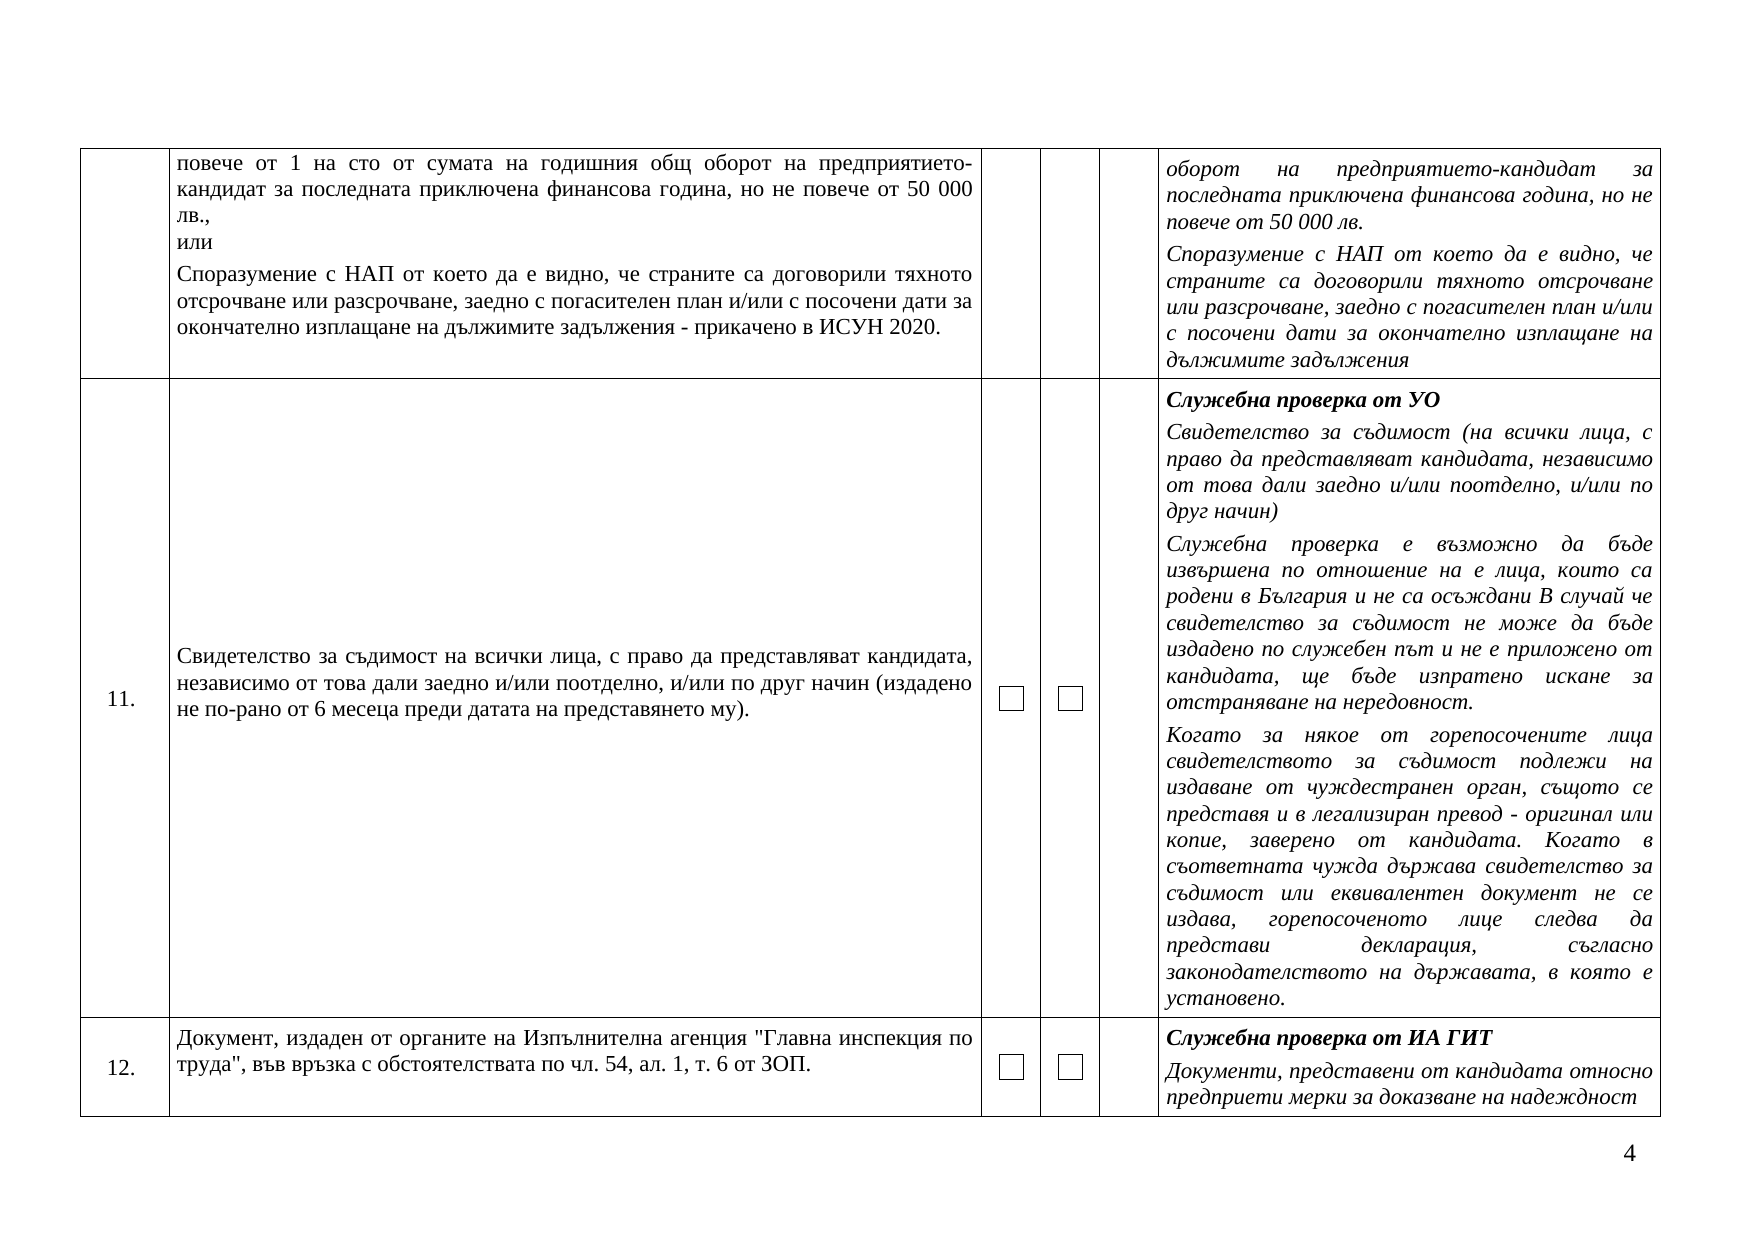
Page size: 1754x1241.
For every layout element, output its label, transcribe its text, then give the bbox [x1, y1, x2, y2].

table_cell [1041, 379, 1099, 1017]
table_cell Служебна проверка от УО Свидетелство за съдимост (на всички лица, с право да представляват кандидата, независимо от това дали заедно и/или поотделно, и/или по друг начин) Служебна проверка е възможно да бъде извършена по отношение на е лица, които са родени в България и не са осъждани В случай че свидетелство за съдимост не може да бъде издадено по служебен път и не е приложено от кандидата, ще бъде изпратено искане за отстраняване на нередовност. Когато за някое от горепосочените лица свидетелството за съдимост подлежи на издаване от чуждестранен орган, същото се представя и в легализиран превод - оригинал или копие, заверено от кандидата. Когато в съответната чужда държава свидетелство за съдимост или еквивалентен документ не се издава, горепосоченото лице следва да представи декларация, съгласно законодателството на държавата, в която е установено. [1159, 379, 1660, 1017]
table_cell [1100, 149, 1158, 378]
table_cell [1041, 149, 1099, 378]
table_cell [81, 1018, 169, 1116]
table_cell [81, 379, 169, 1017]
table_cell [81, 149, 169, 378]
table_cell Служебна проверка от ИА ГИТ Документи, представени от кандидата относно предприети мерки за доказване на надеждност [1159, 1018, 1660, 1116]
table_cell Свидетелство за съдимост на всички лица, с право да представляват кандидата, независимо от това дали заедно и/или поотделно, и/или по друг начин (издадено не по-рано от 6 месеца преди датата на представянето му). [170, 379, 981, 1017]
table_cell [1100, 1018, 1158, 1116]
table_cell Документ, издаден от органите на Изпълнителна агенция "Главна инспекция по труда", във връзка с обстоятелствата по чл. 54, ал. 1, т. 6 от ЗОП. [170, 1018, 981, 1116]
table_cell [982, 149, 1040, 378]
table_cell [982, 379, 1040, 1017]
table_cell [170, 149, 981, 378]
table_cell [1041, 1018, 1099, 1116]
table_cell [1100, 379, 1158, 1017]
table_cell [982, 1018, 1040, 1116]
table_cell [1159, 149, 1660, 378]
